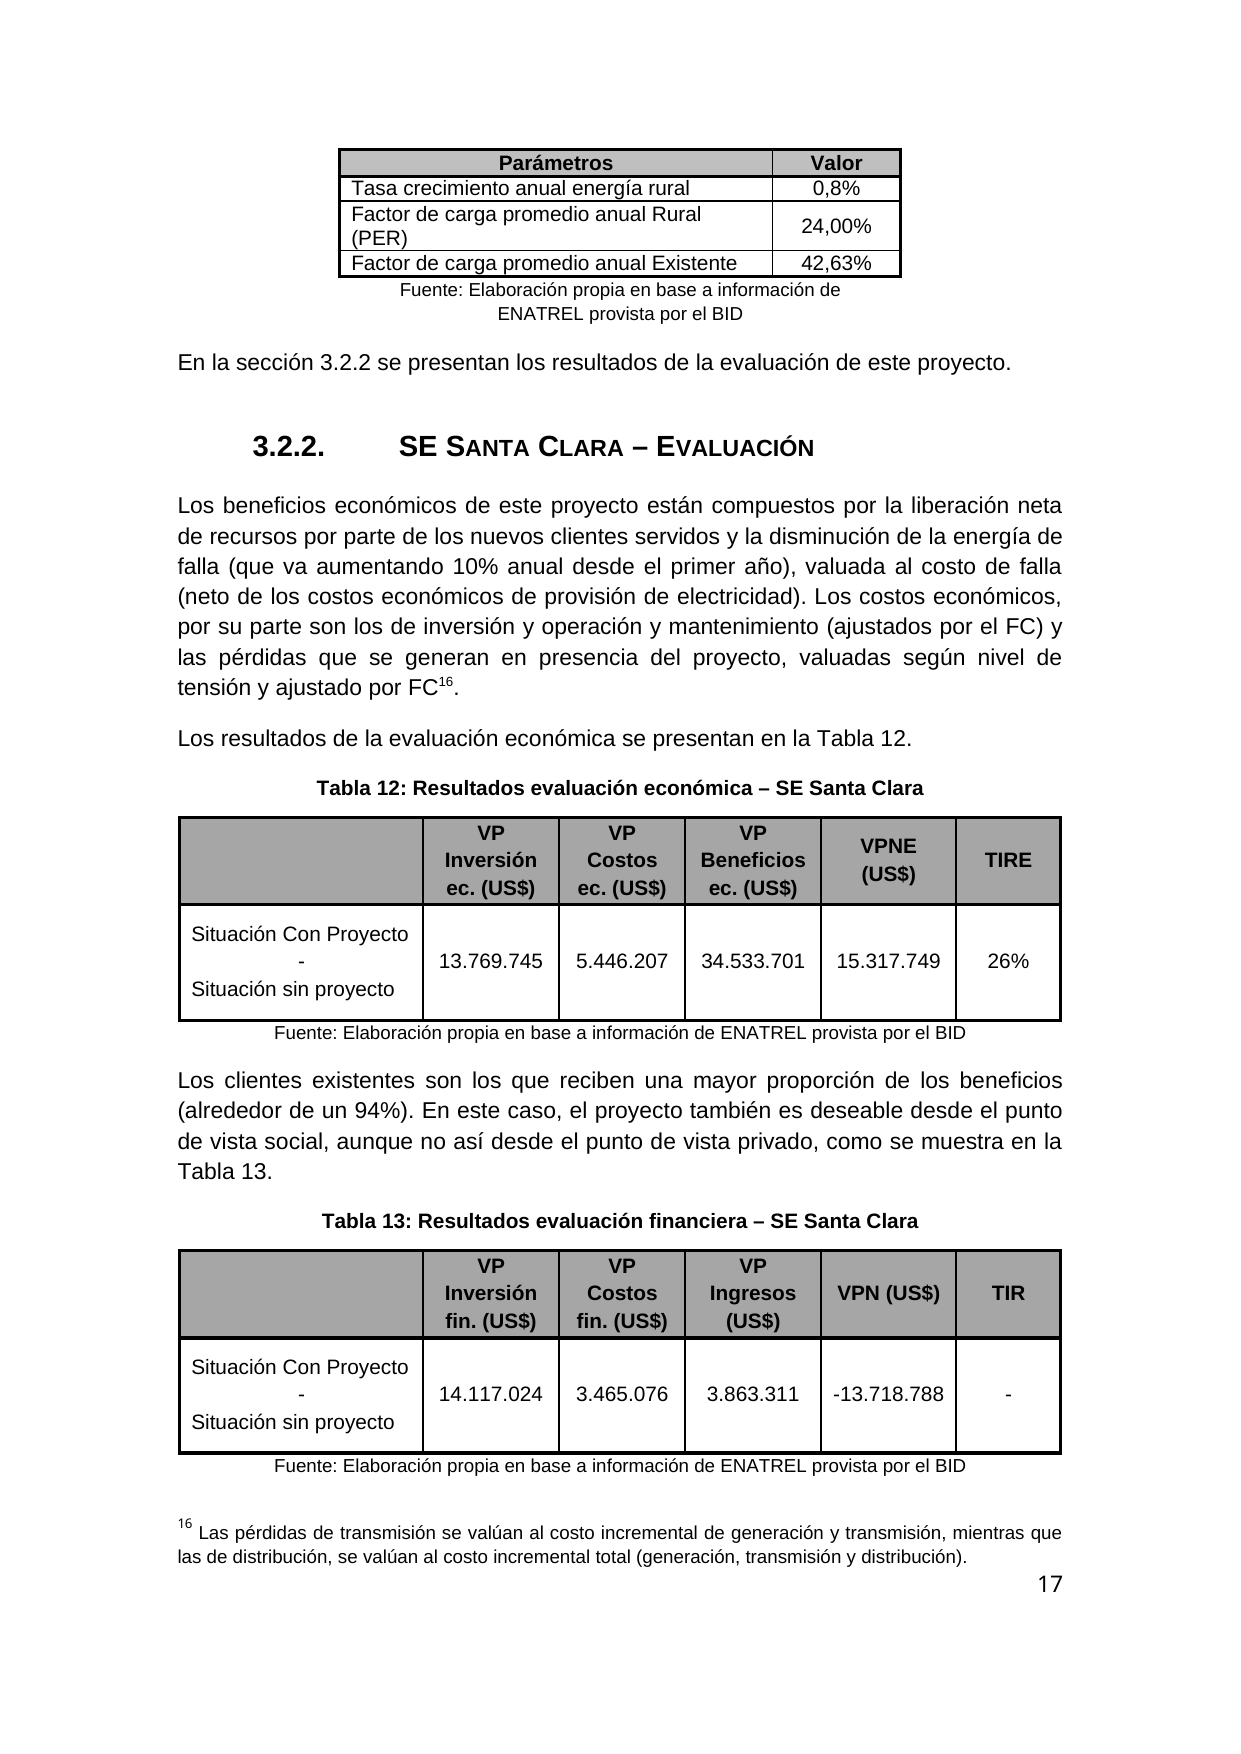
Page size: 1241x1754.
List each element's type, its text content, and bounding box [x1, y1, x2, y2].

table_cell 15.317.749 [822, 906, 955, 1018]
text Los resultados de la evaluación económica se presentan en la Tabla 12. [177, 725, 1063, 751]
table_header TIR [957, 1252, 1059, 1336]
text En la sección 3.2.2 se presentan los resultados de la evaluación de este proyecto. [177, 349, 1063, 375]
table_header [181, 819, 422, 903]
table_cell Situación Con Proyecto - Situación sin proyecto [181, 906, 422, 1018]
table_header VP Inversión fin. (US$) [424, 1252, 558, 1336]
table_cell Tasa crecimiento anual energía rural [341, 178, 772, 200]
table_header VP Inversión ec. (US$) [424, 819, 558, 903]
table_cell 24,00% [773, 202, 899, 250]
text Tabla 12: Resultados evaluación económica – SE Santa Clara [177, 776, 1063, 800]
table_cell Factor de carga promedio anual Existente [341, 251, 772, 275]
text Fuente: Elaboración propia en base a información de ENATREL provista por el BID [177, 1022, 1063, 1043]
table_cell 13.769.745 [424, 906, 558, 1018]
table_cell 26% [957, 906, 1059, 1018]
table_cell -13.718.788 [822, 1340, 955, 1451]
table_header VP Costos ec. (US$) [560, 819, 684, 903]
table_header TIRE [957, 819, 1059, 903]
table_header VPN (US$) [822, 1252, 955, 1336]
table_cell 5.446.207 [560, 906, 684, 1018]
table_header Valor [773, 151, 899, 175]
text Tabla 13: Resultados evaluación financiera – SE Santa Clara [177, 1209, 1063, 1233]
table_cell 14.117.024 [424, 1340, 558, 1451]
table_cell 0,8% [773, 178, 899, 200]
table_header [181, 1252, 422, 1336]
table_header VPNE (US$) [822, 819, 955, 903]
subtitle SE Santa Clara – Evaluación [252, 429, 1063, 462]
table_cell 3.863.311 [686, 1340, 820, 1451]
table_header VP Costos fin. (US$) [560, 1252, 684, 1336]
text Fuente: Elaboración propia en base a información de ENATREL provista por el BID [177, 1454, 1063, 1476]
table_cell 34.533.701 [686, 906, 820, 1018]
table_header VP Beneficios ec. (US$) [686, 819, 820, 903]
text Los beneficios económicos de este proyecto están compuestos por la liberación neta de recursos por parte de los nuevos clientes servidos y la disminución de la energía de falla (que va aumentando 10% anual desde el primer año), valuada al costo de falla (neto de los costos económicos de provisión de electricidad). Los costos económicos, por su parte son los de inversión y operación y mantenimiento (ajustados por el FC) y las pérdidas que se generan en presencia del proyecto, valuadas según nivel de tensión y ajustado por FC. [177, 492, 1063, 700]
table_cell Situación Con Proyecto - Situación sin proyecto [181, 1340, 422, 1451]
text Los clientes existentes son los que reciben una mayor proporción de los beneficios (alrededor de un 94%). En este caso, el proyecto también es deseable desde el punto de vista social, aunque no así desde el punto de vista privado, como se muestra en la Tabla 13. [177, 1067, 1063, 1184]
table_cell Factor de carga promedio anual Rural (PER) [341, 202, 772, 250]
table_header Parámetros [341, 151, 772, 175]
table_cell 3.465.076 [560, 1340, 684, 1451]
text Fuente: Elaboración propia en base a información de ENATREL provista por el BID [354, 278, 886, 325]
table_cell - [957, 1340, 1059, 1451]
table_cell 42,63% [773, 251, 899, 275]
table_header VP Ingresos (US$) [686, 1252, 820, 1336]
